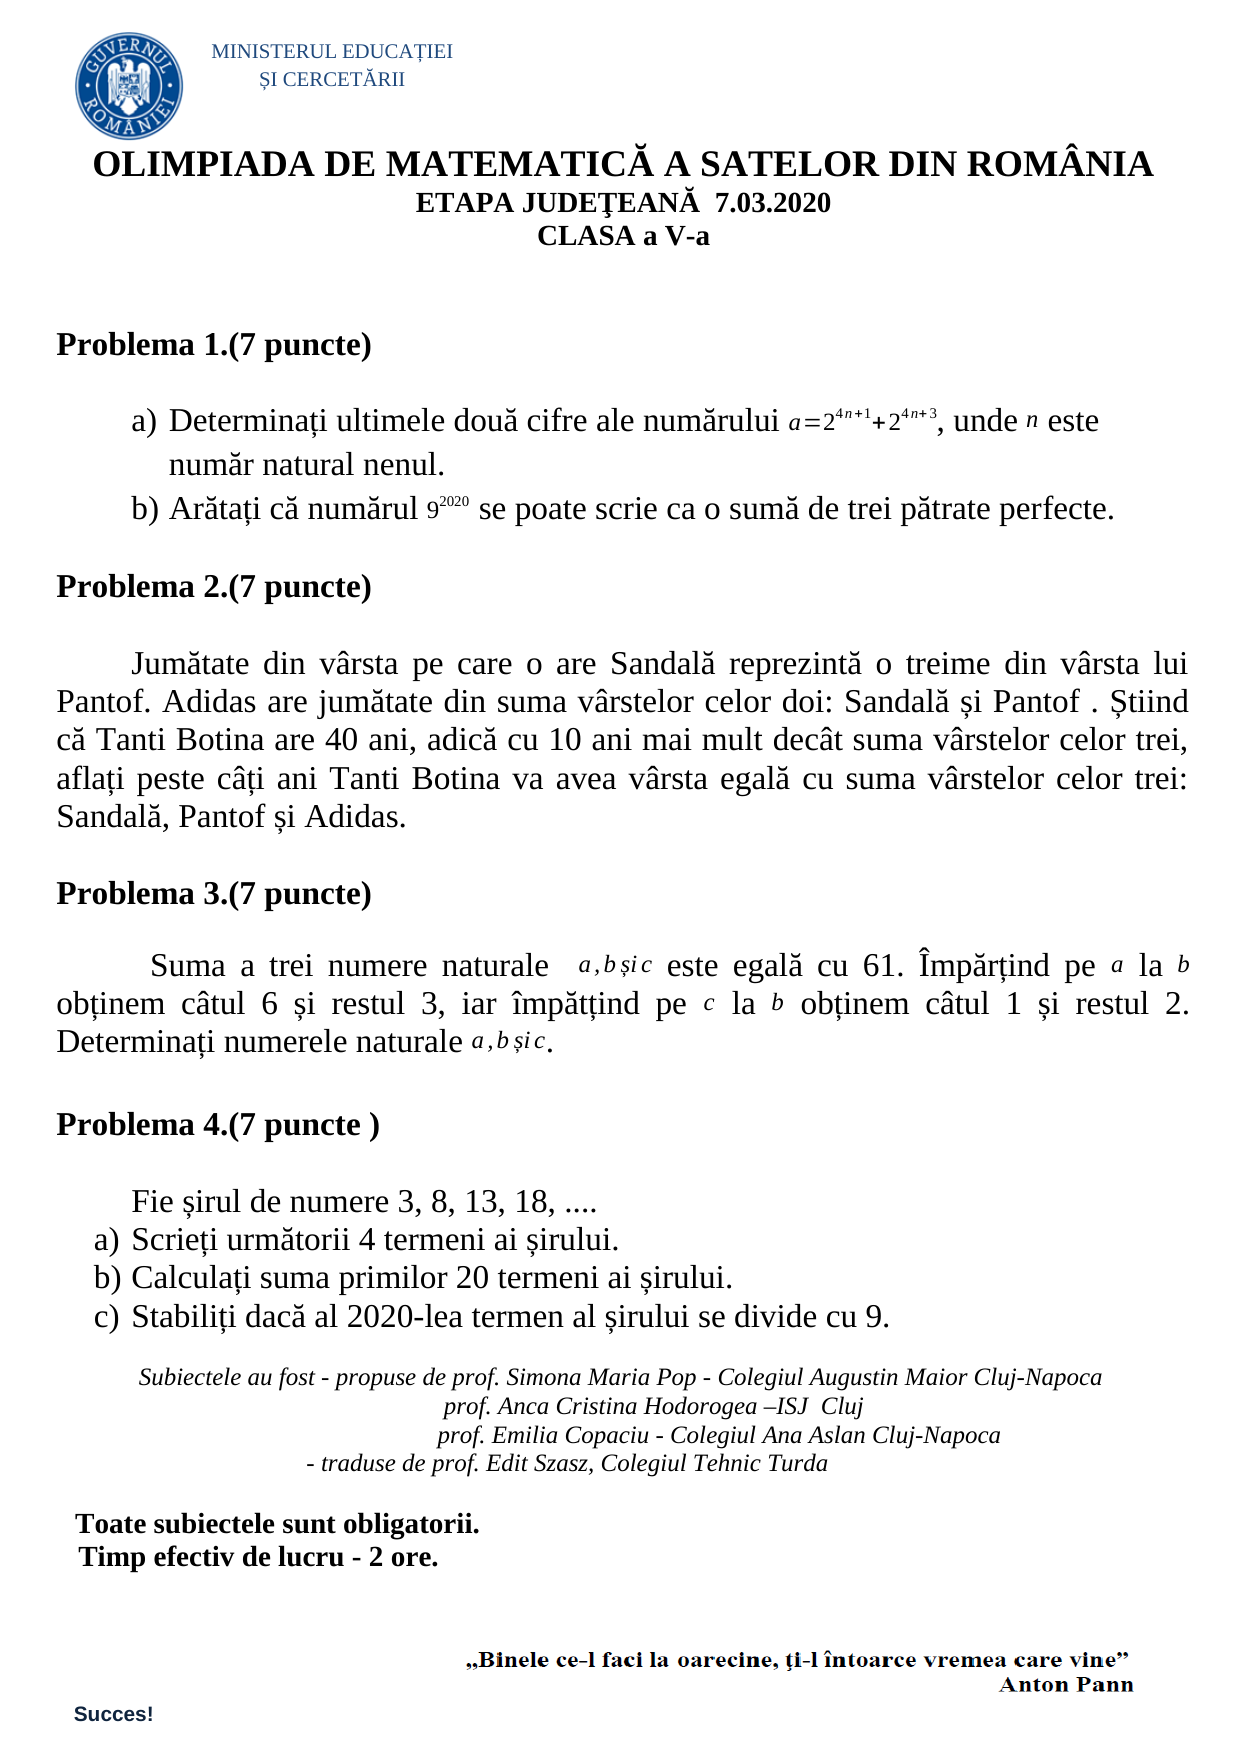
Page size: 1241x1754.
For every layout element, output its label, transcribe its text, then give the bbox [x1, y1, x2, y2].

list Determinați ultimele două cifre ale numărului , unde este număr natural nenul. [131, 400, 1191, 483]
text - traduse de prof. Edit Szasz, Colegiul Tehnic Turda [56, 1448, 1191, 1477]
list Stabiliți dacă al 2020-lea termen al șirului se divide cu 9. [94, 1296, 1191, 1334]
text Problema 2.(7 puncte) [56, 566, 1191, 605]
text OLIMPIADA DE MATEMATICĂ A SATELOR DIN ROMÂNIA [56, 142, 1191, 185]
text CLASA a V-a [56, 218, 1191, 252]
text prof. Emilia Copaciu - Colegiul Ana Aslan Cluj-Napoca [56, 1420, 1191, 1448]
text Problema 4.(7 puncte ) [56, 1104, 1191, 1142]
text Timp efectiv de lucru - 2 ore. [56, 1539, 1191, 1573]
text Suma a trei numere naturale este egală cu 61. Împărțind pe la obținem câtul 6 și restul 3, iar împătțind pe la obținem câtul 1 și restul 2. Determinați numerele naturale . [56, 945, 1191, 1060]
text Subiectele au fost - propuse de prof. Simona Maria Pop - Colegiul Augustin Maior Cluj-Napoca [56, 1362, 1191, 1391]
text prof. Anca Cristina Hodorogea –ISJ Cluj [56, 1391, 1191, 1420]
picture [74, 31, 184, 141]
text Problema 3.(7 puncte) [56, 873, 1191, 911]
text ETAPA JUDEŢEANĂ 7.03.2020 [56, 185, 1191, 218]
list Calculați suma primilor 20 termeni ai șirului. [94, 1257, 1191, 1296]
text Fie șirul de numere 3, 8, 13, 18, .... [56, 1181, 1191, 1219]
list Scrieți următorii 4 termeni ai șirului. [94, 1219, 1191, 1257]
text Jumătate din vârsta pe care o are Sandală reprezintă o treime din vârsta lui Pantof. Adidas are jumătate din suma vârstelor celor doi: Sandală și Pantof . Știind că Tanti Botina are 40 ani, adică cu 10 ani mai mult decât suma vârstelor celor trei, aflați peste câți ani Tanti Botina va avea vârsta egală cu suma vârstelor celor trei: Sandală, Pantof și Adidas. [56, 643, 1191, 835]
text Toate subiectele sunt obligatorii. [56, 1506, 1191, 1539]
list Arătați că numărul se poate scrie ca o sumă de trei pătrate perfecte. [131, 488, 1191, 527]
text Problema 1.(7 puncte) [56, 324, 1191, 362]
